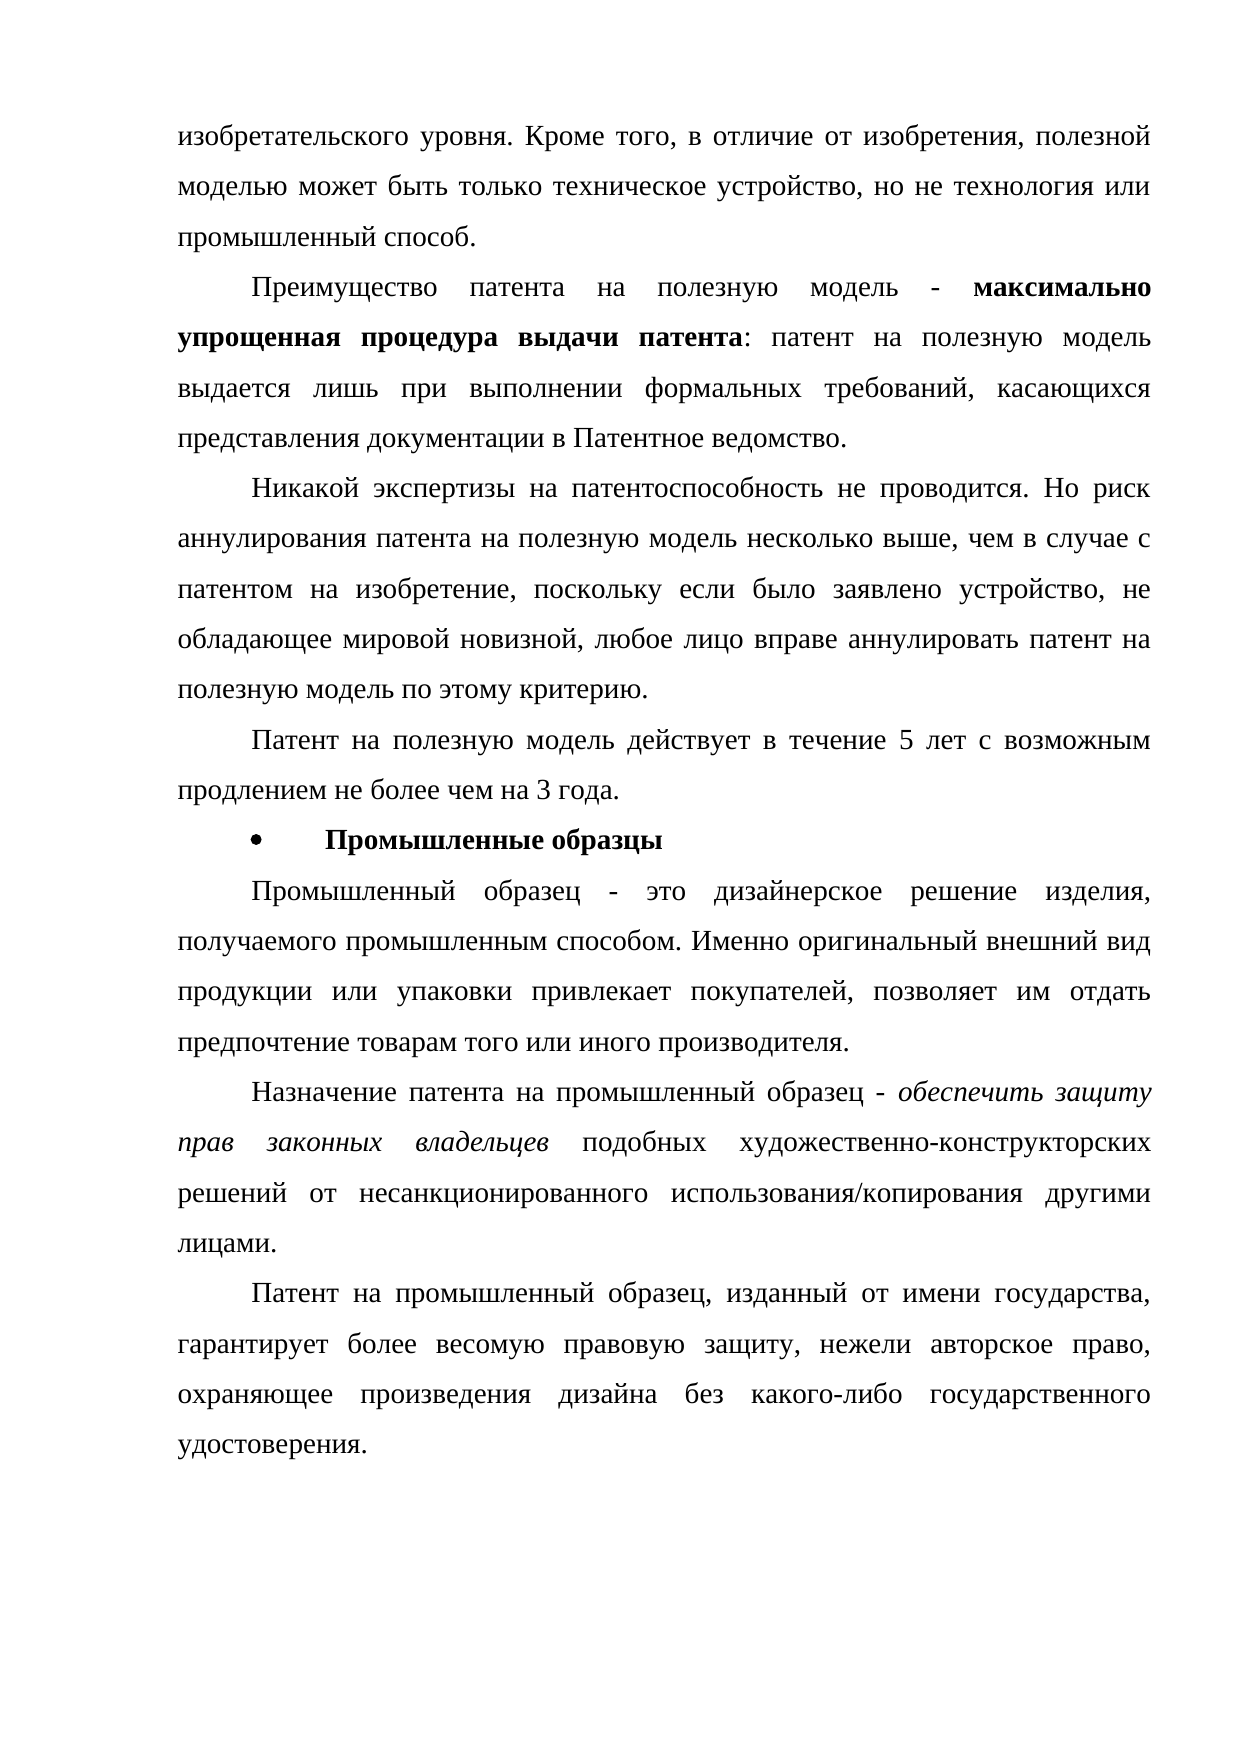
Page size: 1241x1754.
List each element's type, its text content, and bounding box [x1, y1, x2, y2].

text Патент на полезную модель действует в течение 5 лет с возможным продлением не более чем на 3 года. [177, 722, 1152, 806]
text Патент на промышленный образец, изданный от имени государства, гарантирует более весомую правовую защиту, нежели авторское право, охраняющее произведения дизайна без какого-либо государственного удостоверения. [177, 1275, 1152, 1460]
text Преимущество патента на полезную модель - максимально упрощенная процедура выдачи патента: патент на полезную модель выдается лишь при выполнении формальных требований, касающихся представления документации в Патентное ведомство. [177, 269, 1152, 453]
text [177, 118, 1152, 252]
text Никакой экспертизы на патентоспособность не проводится. Но риск аннулирования патента на полезную модель несколько выше, чем в случае с патентом на изобретение, поскольку если было заявлено устройство, не обладающее мировой новизной, любое лицо вправе аннулировать патент на полезную модель по этому критерию. [177, 470, 1152, 705]
list Промышленные образцы [177, 822, 1152, 856]
text Промышленный образец - это дизайнерское решение изделия, получаемого промышленным способом. Именно оригинальный внешний вид продукции или упаковки привлекает покупателей, позволяет им отдать предпочтение товарам того или иного производителя. [177, 873, 1152, 1057]
text Назначение патента на промышленный образец - обеспечить защиту прав законных владельцев подобных художественно-конструкторских решений от несанкционированного использования/копирования другими лицами. [177, 1074, 1152, 1259]
